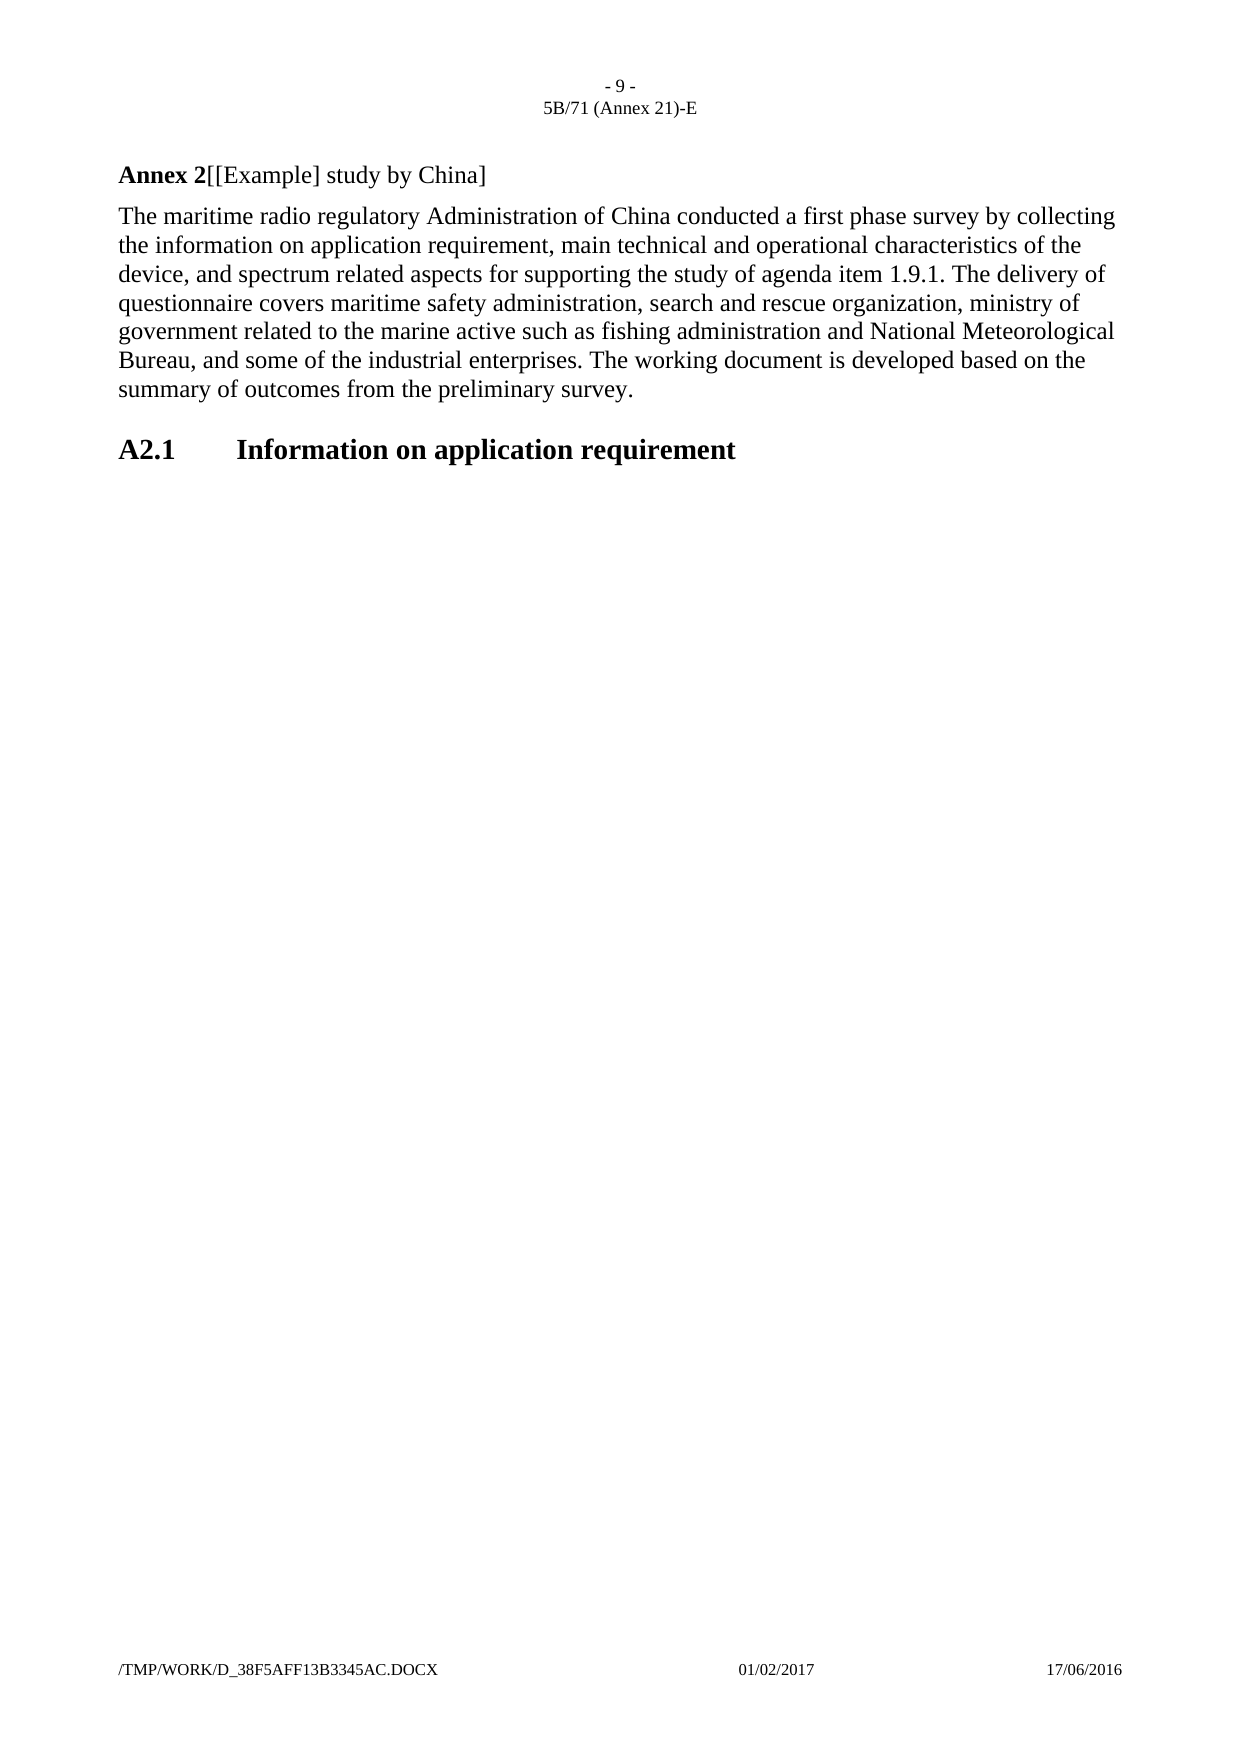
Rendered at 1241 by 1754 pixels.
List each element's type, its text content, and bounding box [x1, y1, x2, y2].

text Annex 2[[Example] study by China] [118, 160, 1122, 189]
subtitle A2.1 Information on application requirement [118, 432, 1122, 465]
text The maritime radio regulatory Administration of China conducted a first phase survey by collecting the information on application requirement, main technical and operational characteristics of the device, and spectrum related aspects for supporting the study of agenda item 1.9.1. The delivery of questionnaire covers maritime safety administration, search and rescue organization, ministry of government related to the marine active such as fishing administration and National Meteorological Bureau, and some of the industrial enterprises. The working document is developed based on the summary of outcomes from the preliminary survey. [118, 201, 1122, 403]
